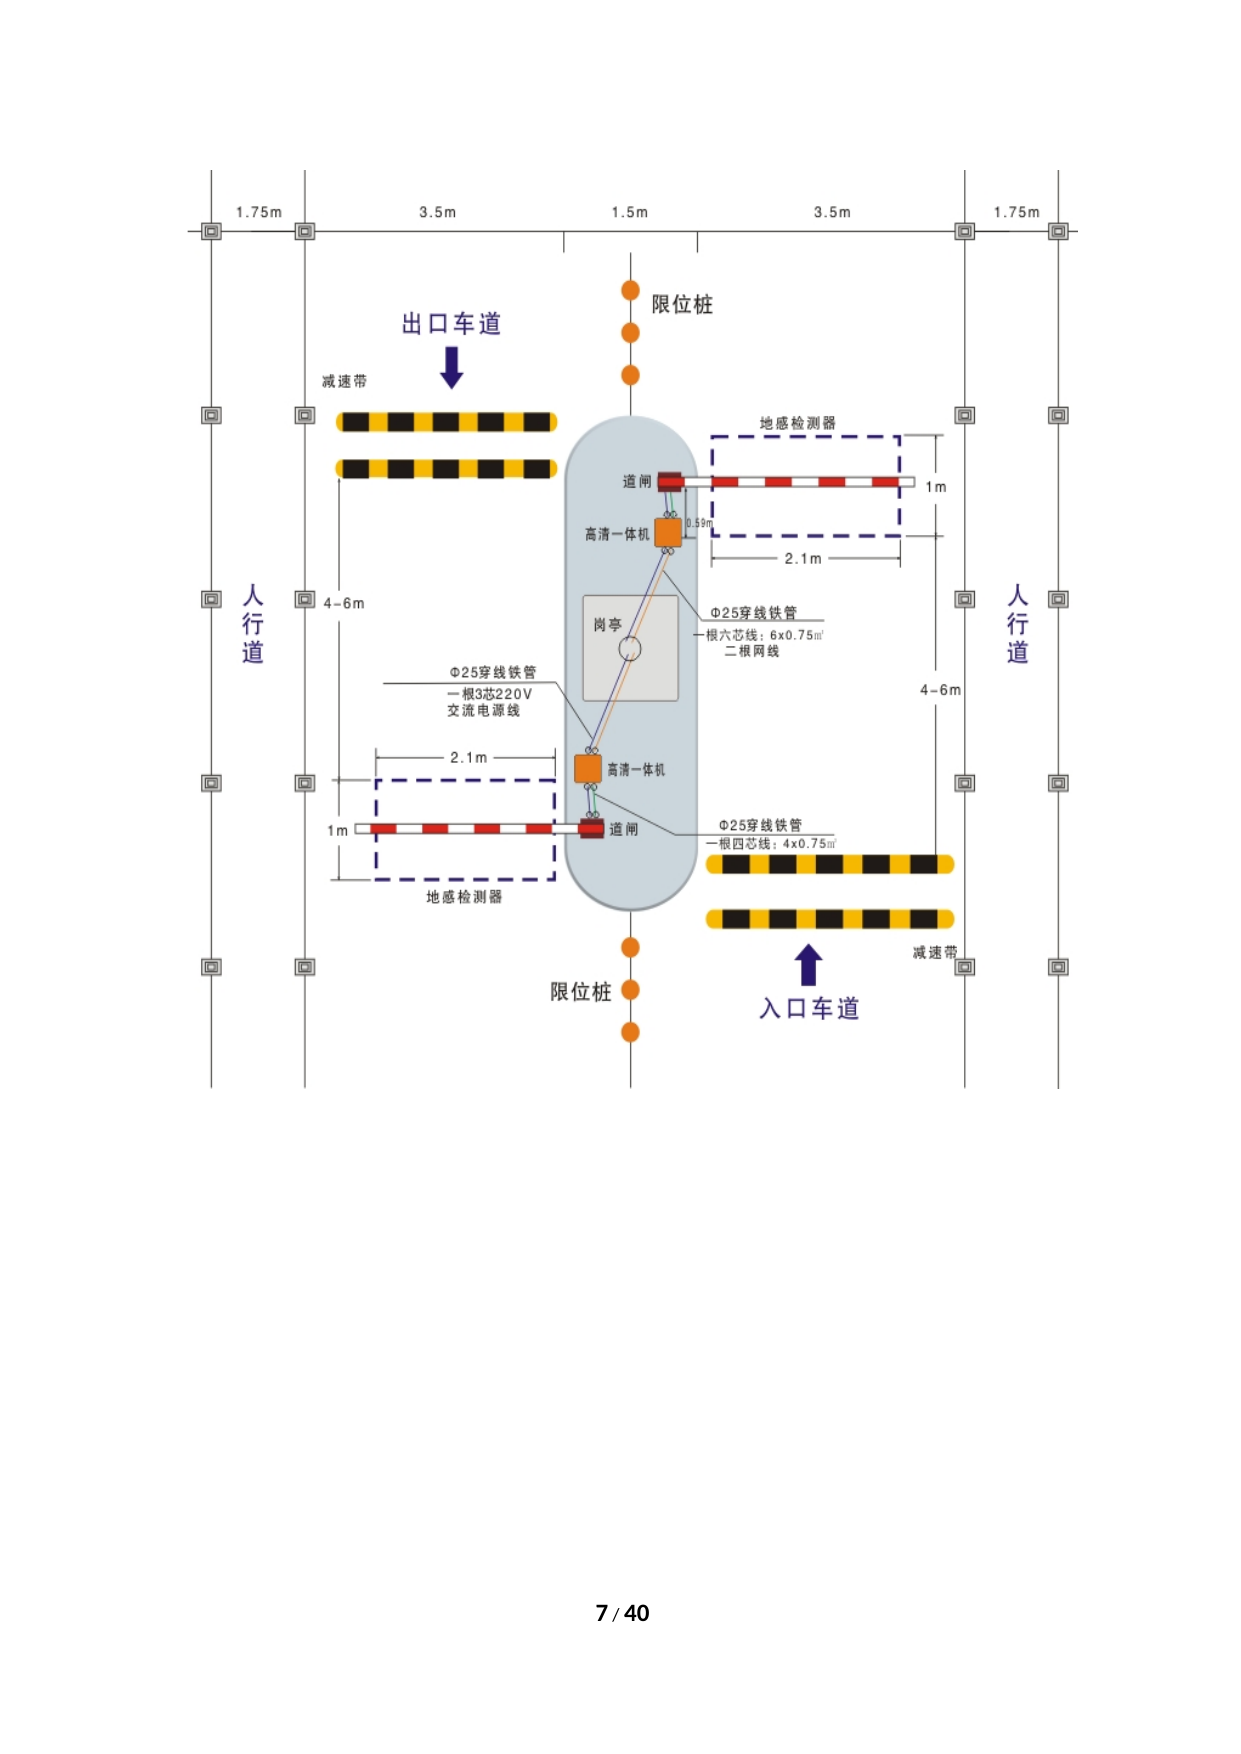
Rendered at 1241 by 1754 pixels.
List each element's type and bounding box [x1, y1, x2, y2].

picture [187, 170, 1078, 1089]
